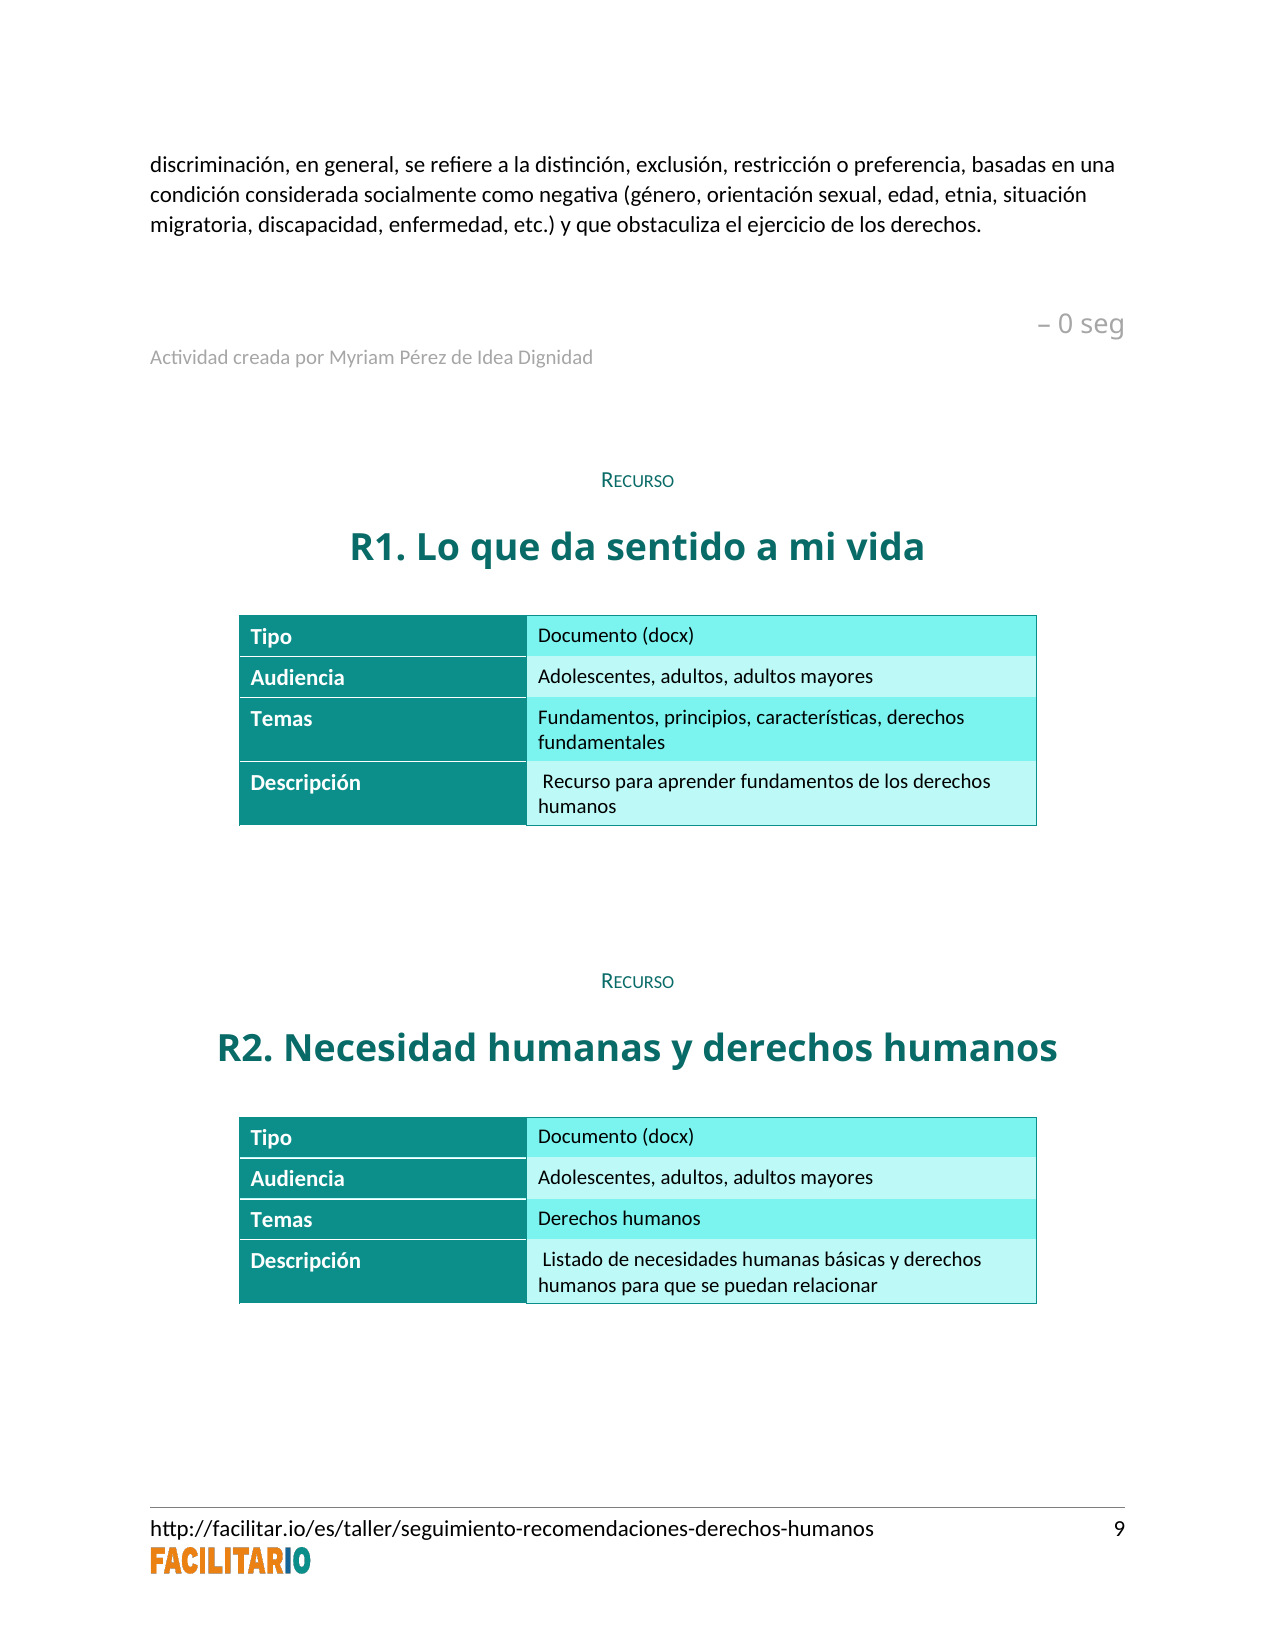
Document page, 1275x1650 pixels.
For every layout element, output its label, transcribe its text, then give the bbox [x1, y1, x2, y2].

table_header Tipo [240, 1118, 526, 1157]
table_cell Audiencia [240, 1159, 526, 1198]
subtitle R2. Necesidad humanas y derechos humanos [150, 1022, 1125, 1073]
table_cell Temas [240, 1200, 526, 1239]
text Recurso [150, 465, 1125, 493]
picture [145, 1544, 315, 1576]
text Actividad creada por Myriam Pérez de Idea Dignidad [150, 344, 1125, 369]
table_cell Derechos humanos [527, 1199, 1036, 1239]
subtitle – 0 seg [150, 304, 1125, 341]
table_cell Fundamentos, principios, características, derechos fundamentales [527, 697, 1036, 761]
table_header Tipo [240, 616, 526, 656]
table_cell Adolescentes, adultos, adultos mayores [527, 1158, 1036, 1198]
text Recurso [150, 966, 1125, 994]
table_cell Audiencia [240, 657, 526, 697]
table_cell Temas [240, 698, 526, 761]
table_cell Descripción [240, 1240, 526, 1303]
table_cell Listado de necesidades humanas básicas y derechos humanos para que se puedan relacionar [527, 1239, 1036, 1303]
table_cell Adolescentes, adultos, adultos mayores [527, 656, 1036, 697]
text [150, 150, 1125, 238]
subtitle R1. Lo que da sentido a mi vida [150, 520, 1125, 571]
table_header Documento (docx) [527, 1118, 1036, 1157]
table_header Documento (docx) [527, 616, 1036, 656]
table_cell Descripción [240, 762, 526, 825]
table_cell Recurso para aprender fundamentos de los derechos humanos [527, 761, 1036, 825]
